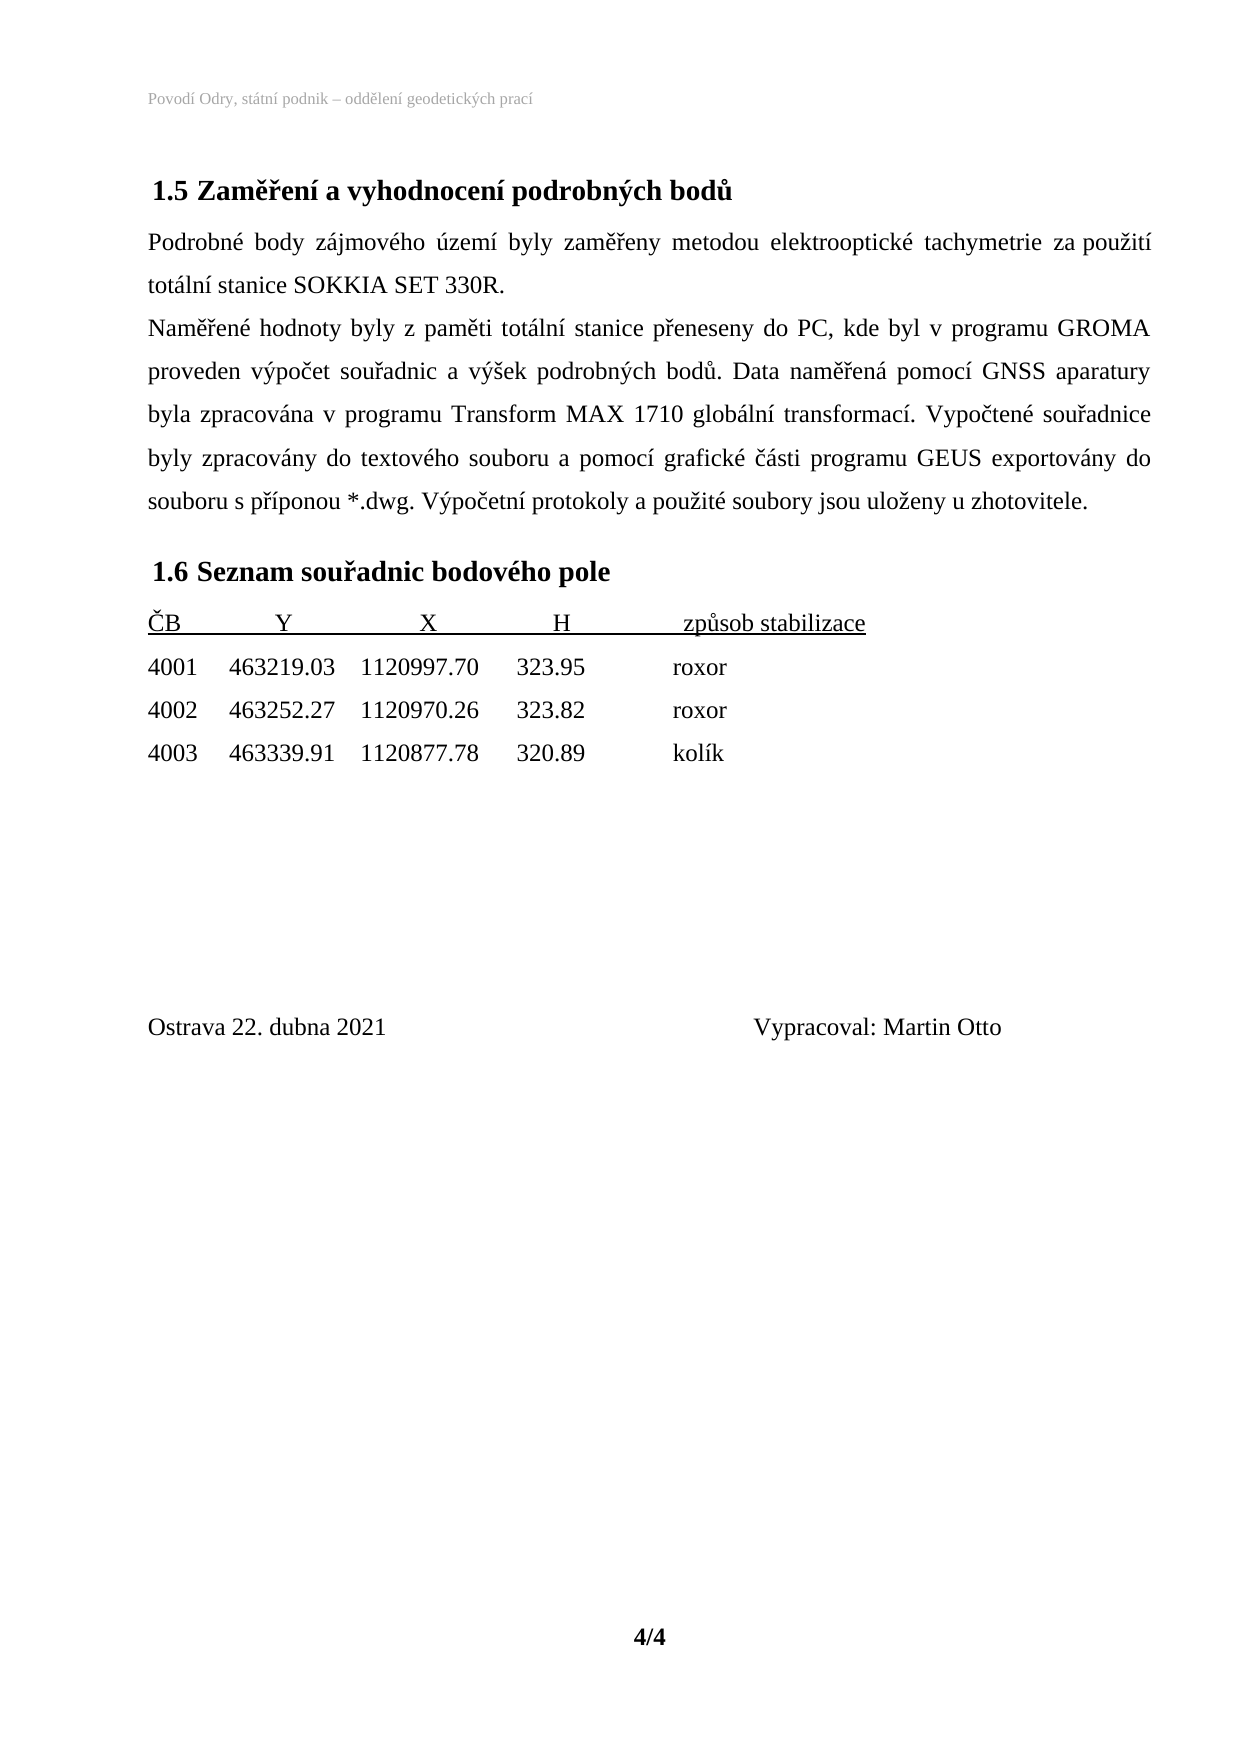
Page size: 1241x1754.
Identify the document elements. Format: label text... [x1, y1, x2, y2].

text 4002 463252.27 1120970.26 323.82 roxor [148, 695, 1152, 723]
subtitle Seznam souřadnic bodového pole [152, 554, 1152, 587]
text Podrobné body zájmového území byly zaměřeny metodou elektrooptické tachymetrie za použití totální stanice SOKKIA SET 330R. [148, 227, 1152, 299]
text 4001 463219.03 1120997.70 323.95 roxor [148, 652, 1152, 680]
text Ostrava 22. dubna 2021 Vypracoval: Martin Otto [148, 1012, 1152, 1040]
text Naměřené hodnoty byly z paměti totální stanice přeneseny do PC, kde byl v programu GROMA proveden výpočet souřadnic a výšek podrobných bodů. Data naměřená pomocí GNSS aparatury byla zpracována v programu Transform MAX 1710 globální transformací. Vypočtené souřadnice byly zpracovány do textového souboru a pomocí grafické části programu GEUS exportovány do souboru s příponou *.dwg. Výpočetní protokoly a použité soubory jsou uloženy u zhotovitele. [148, 313, 1152, 514]
text ČB Y X H způsob stabilizace [148, 608, 1152, 637]
text 4003 463339.91 1120877.78 320.89 kolík [148, 738, 1152, 767]
subtitle Zaměření a vyhodnocení podrobných bodů [152, 173, 1152, 206]
